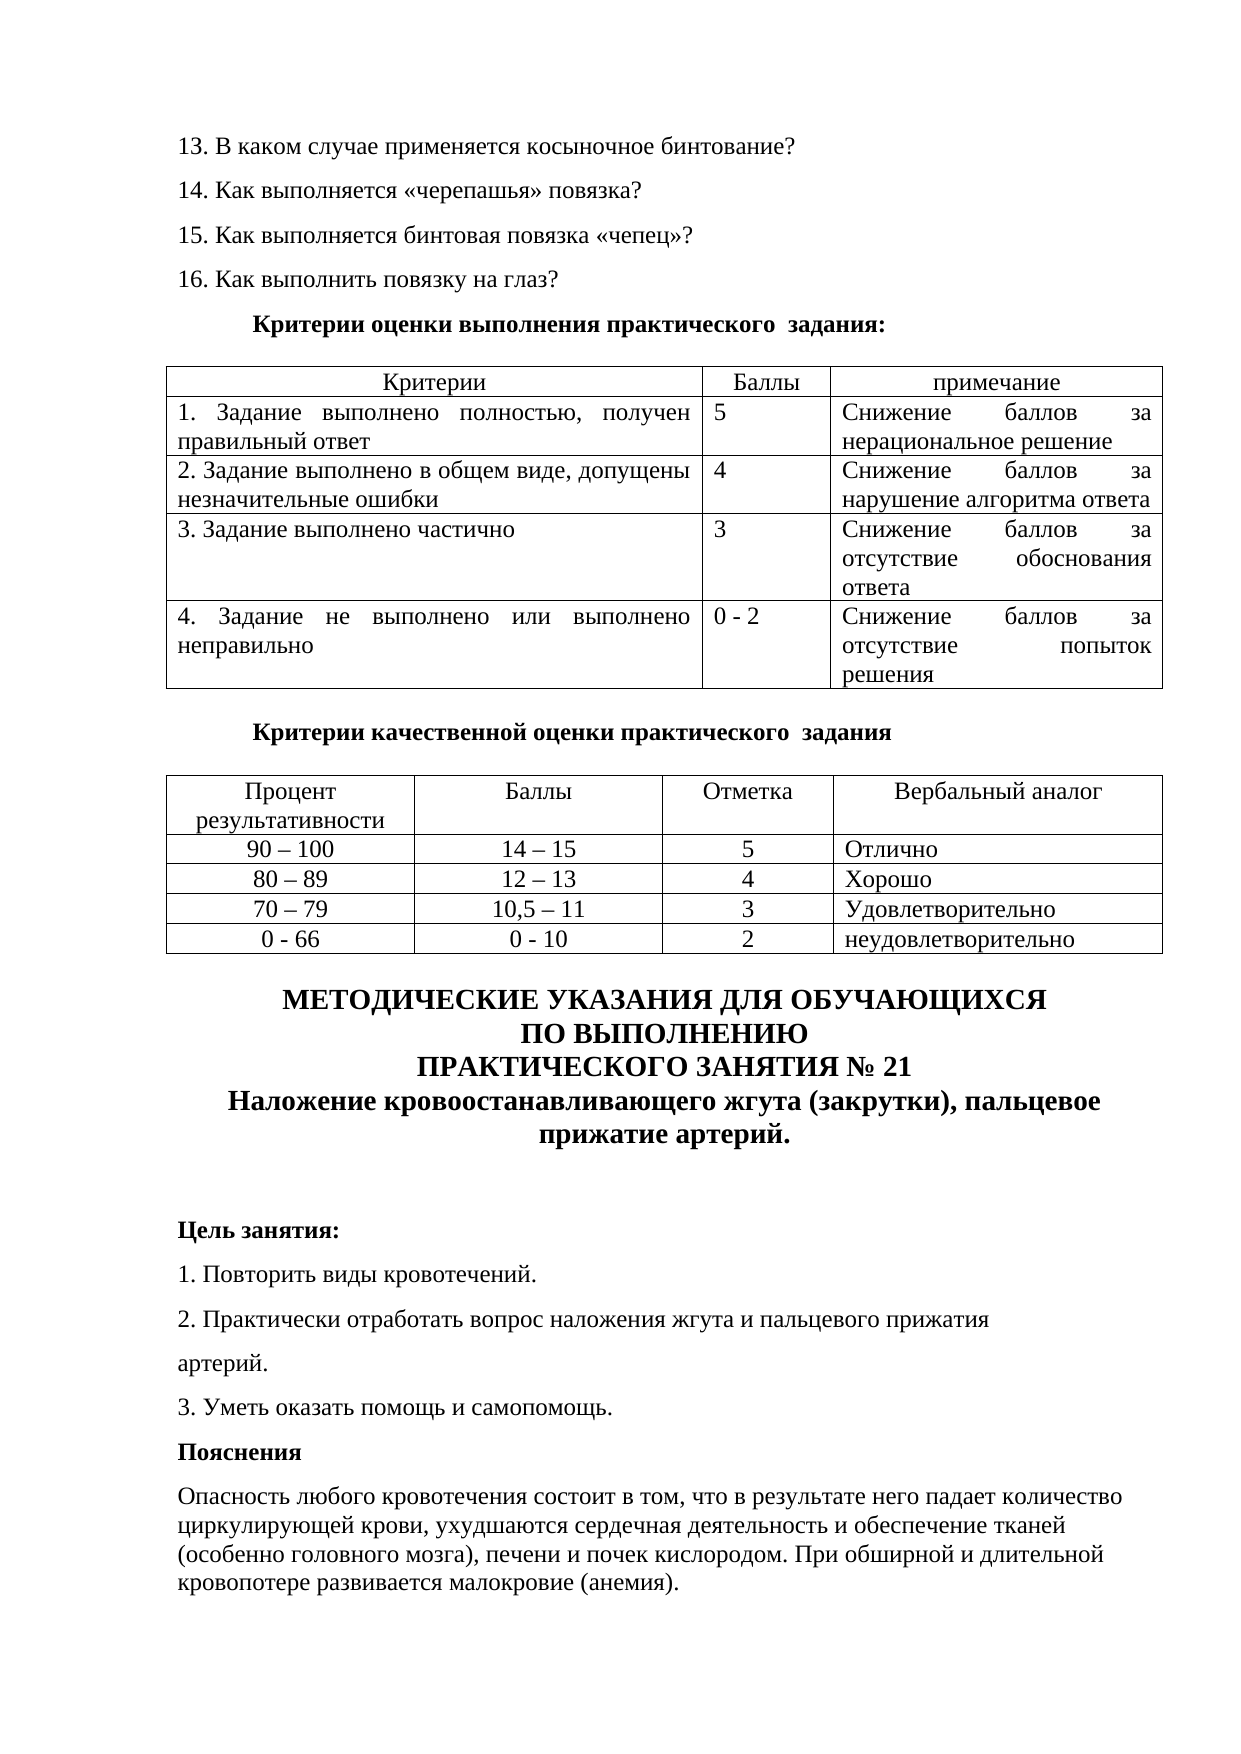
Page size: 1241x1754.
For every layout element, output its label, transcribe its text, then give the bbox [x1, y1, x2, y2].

text 14. Как выполняется «черепашья» повязка? [177, 176, 1152, 204]
table_cell 4 [703, 456, 830, 513]
text 16. Как выполнить повязку на глаз? [177, 264, 1152, 293]
table_cell 80 – 89 [167, 864, 414, 893]
table_header Отметка [663, 776, 833, 833]
table_cell Удовлетворительно [834, 894, 1162, 923]
table_cell 70 – 79 [167, 894, 414, 923]
table_cell 2 [663, 924, 833, 953]
text 2. Практически отработать вопрос наложения жгута и пальцевого прижатия [177, 1304, 1152, 1332]
text ПО ВЫПОЛНЕНИЮ [177, 1016, 1152, 1049]
table_header Вербальный аналог [834, 776, 1162, 833]
text МЕТОДИЧЕСКИЕ УКАЗАНИЯ ДЛЯ ОБУЧАЮЩИХСЯ [177, 982, 1152, 1016]
list Критерии качественной оценки практического задания [252, 717, 1152, 746]
text Пояснения [177, 1437, 1152, 1466]
table_cell 10,5 – 11 [415, 894, 662, 923]
text 1З. В каком случае применяется косыночное бинтование? [177, 131, 1152, 160]
table_cell 3 [663, 894, 833, 923]
table_cell Снижение баллов за нерациональное решение [831, 397, 1162, 454]
table_cell 12 – 13 [415, 864, 662, 893]
table_cell 3. Задание выполнено частично [167, 514, 702, 600]
table_cell 0 - 2 [703, 601, 830, 688]
table_header примечание [831, 367, 1162, 396]
text 15. Как выполняется бинтовая повязка «чепец»? [177, 220, 1152, 249]
table_header Процент результативности [167, 776, 414, 833]
table_cell 90 – 100 [167, 835, 414, 863]
table_cell 0 - 66 [167, 924, 414, 953]
table_cell 5 [703, 397, 830, 454]
table_cell 4. Задание не выполнено или выполнено неправильно [167, 601, 702, 688]
table_header Баллы [703, 367, 830, 396]
table_cell 0 - 10 [415, 924, 662, 953]
text Опасность любого кровотечения состоит в том, что в результате него падает количество циркулирующей крови, ухудшаются сердечная деятельность и обеспечение тканей (особенно головного мозга), печени и почек кислородом. При обширной и длительной кровопотере развивается малокровие (анемия). [177, 1481, 1152, 1596]
table_header Баллы [415, 776, 662, 833]
table_cell 14 – 15 [415, 835, 662, 863]
text 3. Уметь оказать помощь и самопомощь. [177, 1392, 1152, 1421]
table_cell 5 [663, 835, 833, 863]
text 1. Повторить виды кровотечений. [177, 1259, 1152, 1288]
text Цель занятия: [177, 1215, 1152, 1244]
text артерий. [177, 1348, 1152, 1377]
table_cell Снижение баллов за нарушение алгоритма ответа [831, 456, 1162, 513]
table_cell 1. Задание выполнено полностью, получен правильный ответ [167, 397, 702, 454]
table_cell неудовлетворительно [834, 924, 1162, 953]
list Критерии оценки выполнения практического задания: [252, 309, 1152, 337]
table_cell Хорошо [834, 864, 1162, 893]
table_cell 3 [703, 514, 830, 600]
table_cell 2. Задание выполнено в общем виде, допущены незначительные ошибки [167, 456, 702, 513]
table_cell Снижение баллов за отсутствие обоснования ответа [831, 514, 1162, 600]
table_cell Отлично [834, 835, 1162, 863]
text Наложение кровоостанавливающего жгута (закрутки), пальцевое прижатие артерий. [177, 1083, 1152, 1150]
table_cell 4 [663, 864, 833, 893]
text ПРАКТИЧЕСКОГО ЗАНЯТИЯ № 21 [177, 1049, 1152, 1083]
table_cell Снижение баллов за отсутствие попыток решения [831, 601, 1162, 688]
table_header Критерии [167, 367, 702, 396]
